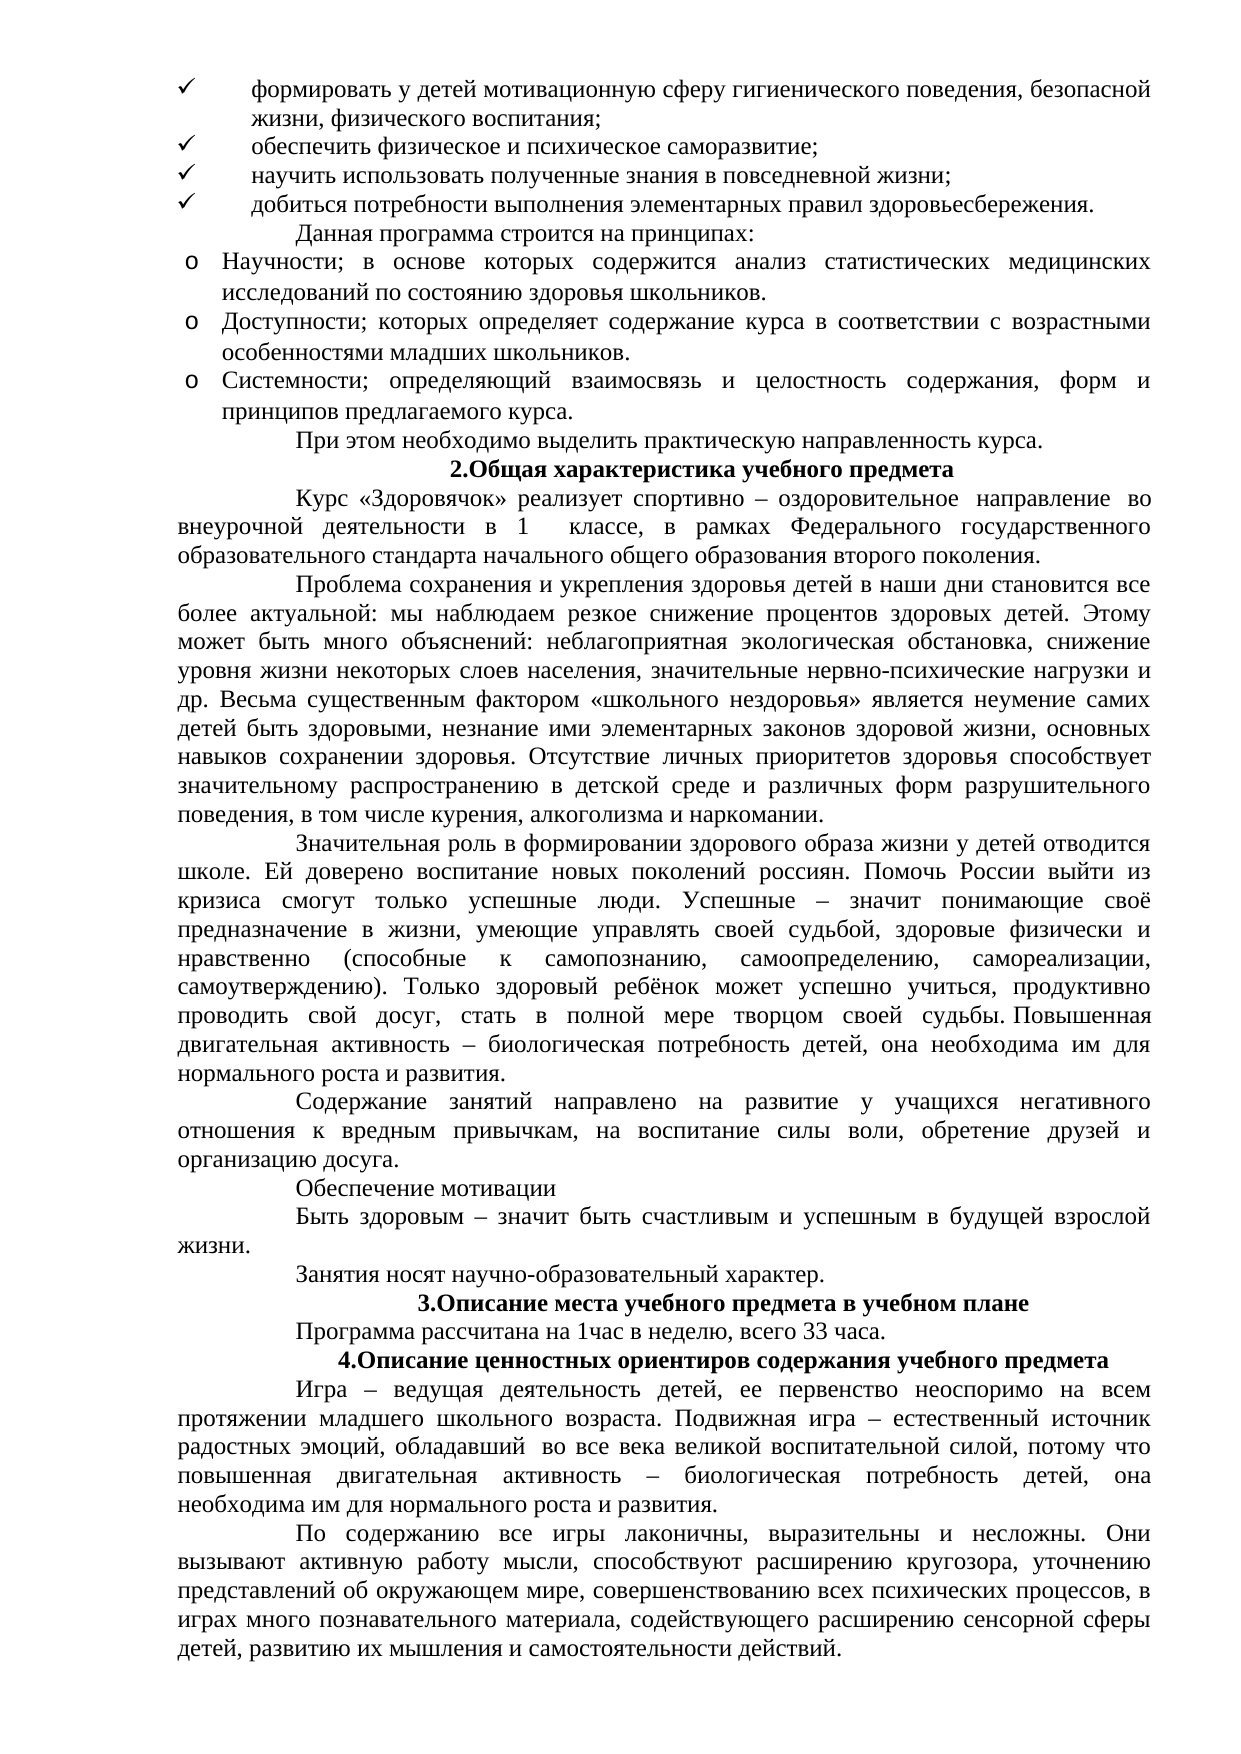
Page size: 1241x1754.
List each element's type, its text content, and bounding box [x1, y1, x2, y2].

list формировать у детей мотивационную сферу гигиенического поведения, безопасной жизни, физического воспитания; [176, 74, 1152, 131]
list Быть здоровым – значит быть счастливым и успешным в будущей взрослой жизни. [177, 1201, 1152, 1259]
list Обеспечение мотивации [177, 1173, 1152, 1201]
list научить использовать полученные знания в повседневной жизни; [176, 160, 1152, 189]
list Занятия носят научно-образовательный характер. [177, 1259, 1152, 1288]
list добиться потребности выполнения элементарных правил здоровьесбережения. [176, 189, 1152, 218]
list Курс «Здоровячок» реализует спортивно – оздоровительное направление во внеурочной деятельности в 1 классе, в рамках Федерального государственного образовательного стандарта начального общего образования второго поколения. [177, 483, 1152, 569]
list 4.Описание ценностных ориентиров содержания учебного предмета [177, 1345, 1152, 1374]
list Программа рассчитана на 1час в неделю, всего 33 часа. [177, 1316, 1152, 1345]
list При этом необходимо выделить практическую направленность курса. [177, 425, 1152, 454]
list Содержание занятий направлено на развитие у учащихся негативного отношения к вредным привычкам, на воспитание силы воли, обретение друзей и организацию досуга. [177, 1086, 1152, 1173]
list Значительная роль в формировании здорового образа жизни у детей отводится школе. Ей доверено воспитание новых поколений россиян. Помочь России выйти из кризиса смогут только успешные люди. Успешные – значит понимающие своё предназначение в жизни, умеющие управлять своей судьбой, здоровые физически и нравственно (способные к самопознанию, самоопределению, самореализации, самоутверждению). Только здоровый ребёнок может успешно учиться, продуктивно проводить свой досуг, стать в полной мере творцом своей судьбы. Повышенная двигательная активность – биологическая потребность детей, она необходима им для нормального роста и развития. [177, 828, 1152, 1086]
list Системности; определяющий взаимосвязь и целостность содержания, форм и принципов предлагаемого курса. [184, 366, 1152, 425]
list Проблема сохранения и укрепления здоровья детей в наши дни становится все более актуальной: мы наблюдаем резкое снижение процентов здоровых детей. Этому может быть много объяснений: неблагоприятная экологическая обстановка, снижение уровня жизни некоторых слоев населения, значительные нервно-психические нагрузки и др. Весьма существенным фактором «школьного нездоровья» является неумение самих детей быть здоровыми, незнание ими элементарных законов здоровой жизни, основных навыков сохранении здоровья. Отсутствие личных приоритетов здоровья способствует значительному распространению в детской среде и различных форм разрушительного поведения, в том числе курения, алкоголизма и наркомании. [177, 569, 1152, 828]
list 3.Описание места учебного предмета в учебном плане [177, 1288, 1152, 1316]
list Доступности; которых определяет содержание курса в соответствии с возрастными особенностями младших школьников. [184, 306, 1152, 366]
list Игра – ведущая деятельность детей, ее первенство неоспоримо на всем протяжении младшего школьного возраста. Подвижная игра – естественный источник радостных эмоций, обладавший во все века великой воспитательной силой, потому что повышенная двигательная активность – биологическая потребность детей, она необходима им для нормального роста и развития. [177, 1374, 1152, 1518]
list обеспечить физическое и психическое саморазвитие; [176, 131, 1152, 160]
list Данная программа строится на принципах: [177, 218, 1152, 246]
list По содержанию все игры лаконичны, выразительны и несложны. Они вызывают активную работу мысли, способствуют расширению кругозора, уточнению представлений об окружающем мире, совершенствованию всех психических процессов, в играх много познавательного материала, содействующего расширению сенсорной сферы детей, развитию их мышления и самостоятельности действий. [177, 1518, 1152, 1661]
list 2.Общая характеристика учебного предмета [252, 454, 1152, 483]
list Научности; в основе которых содержится анализ статистических медицинских исследований по состоянию здоровья школьников. [184, 246, 1152, 306]
